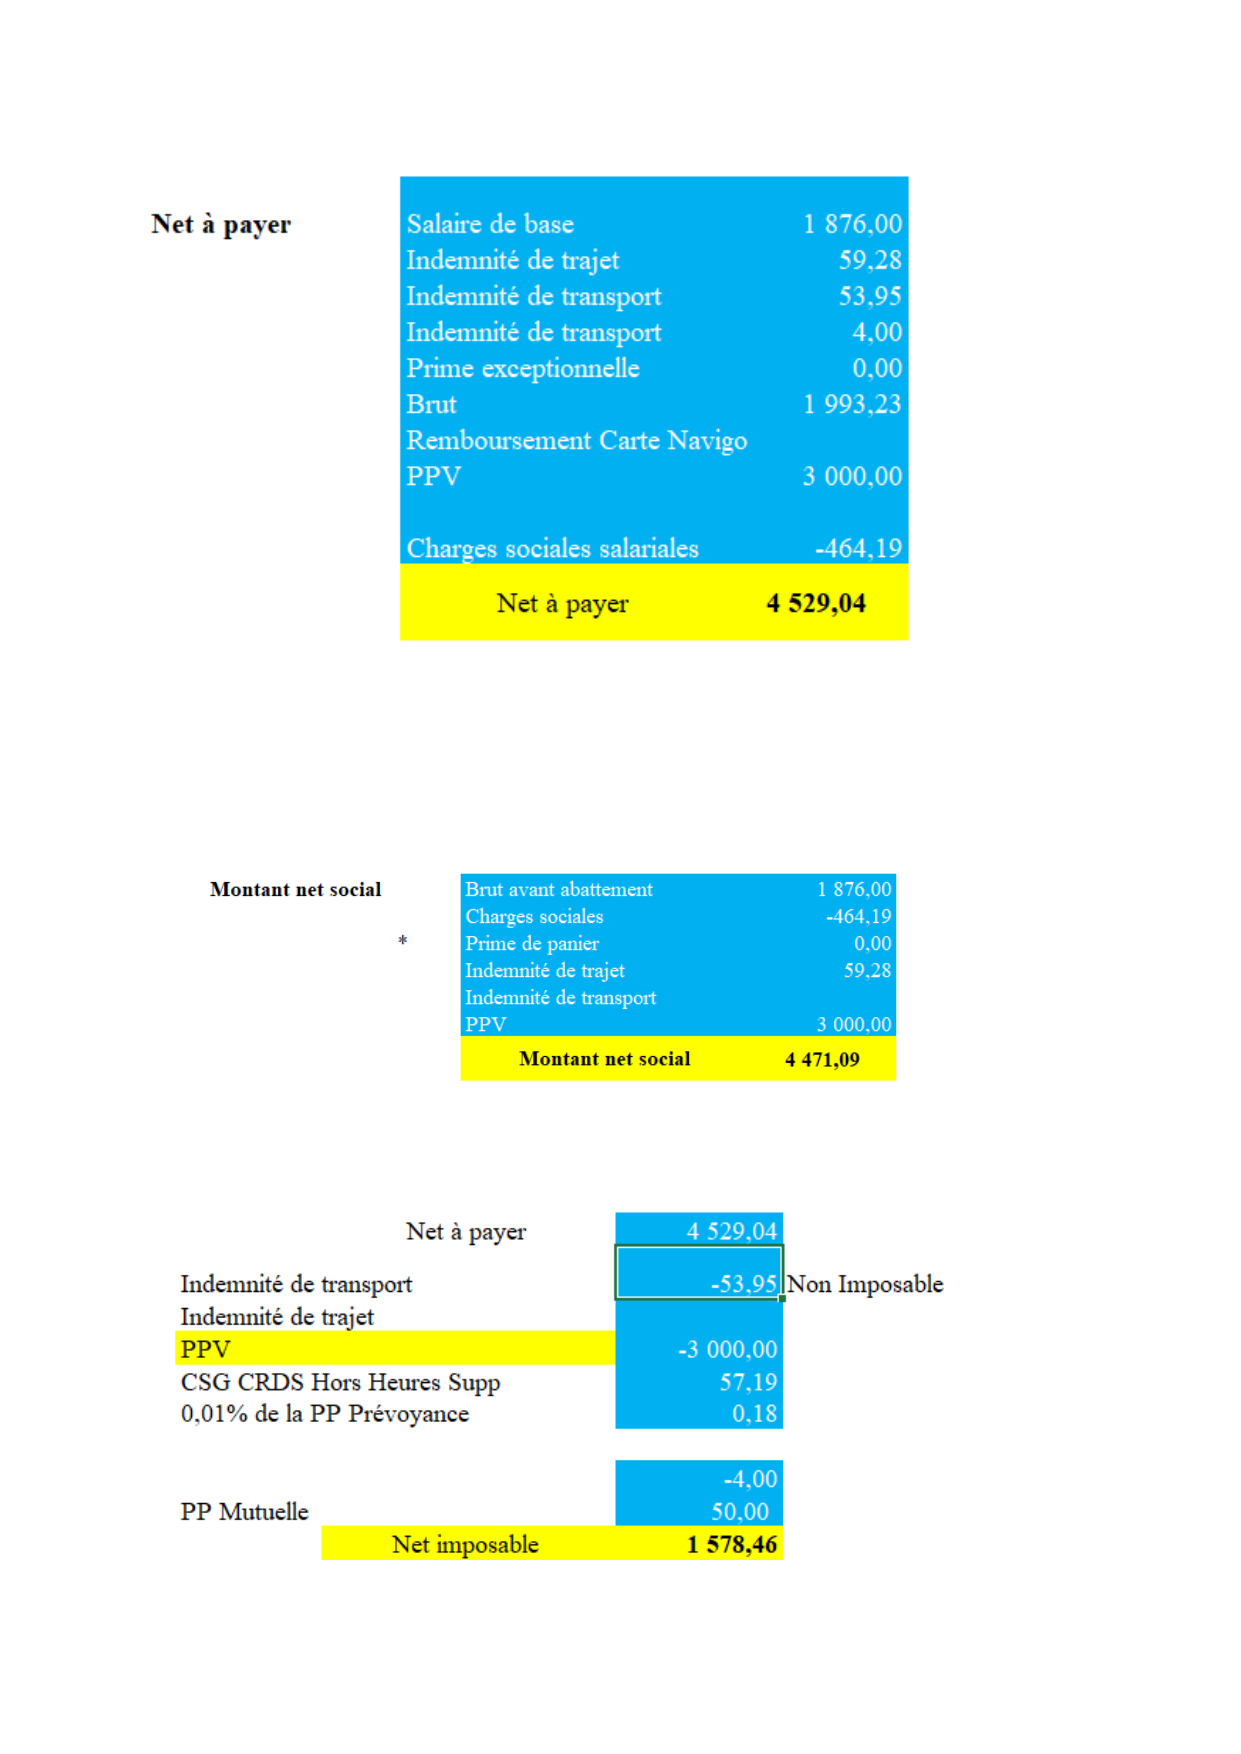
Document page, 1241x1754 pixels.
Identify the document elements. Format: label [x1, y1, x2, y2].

picture [147, 1161, 1093, 1560]
picture [147, 147, 984, 650]
picture [147, 855, 1093, 1096]
